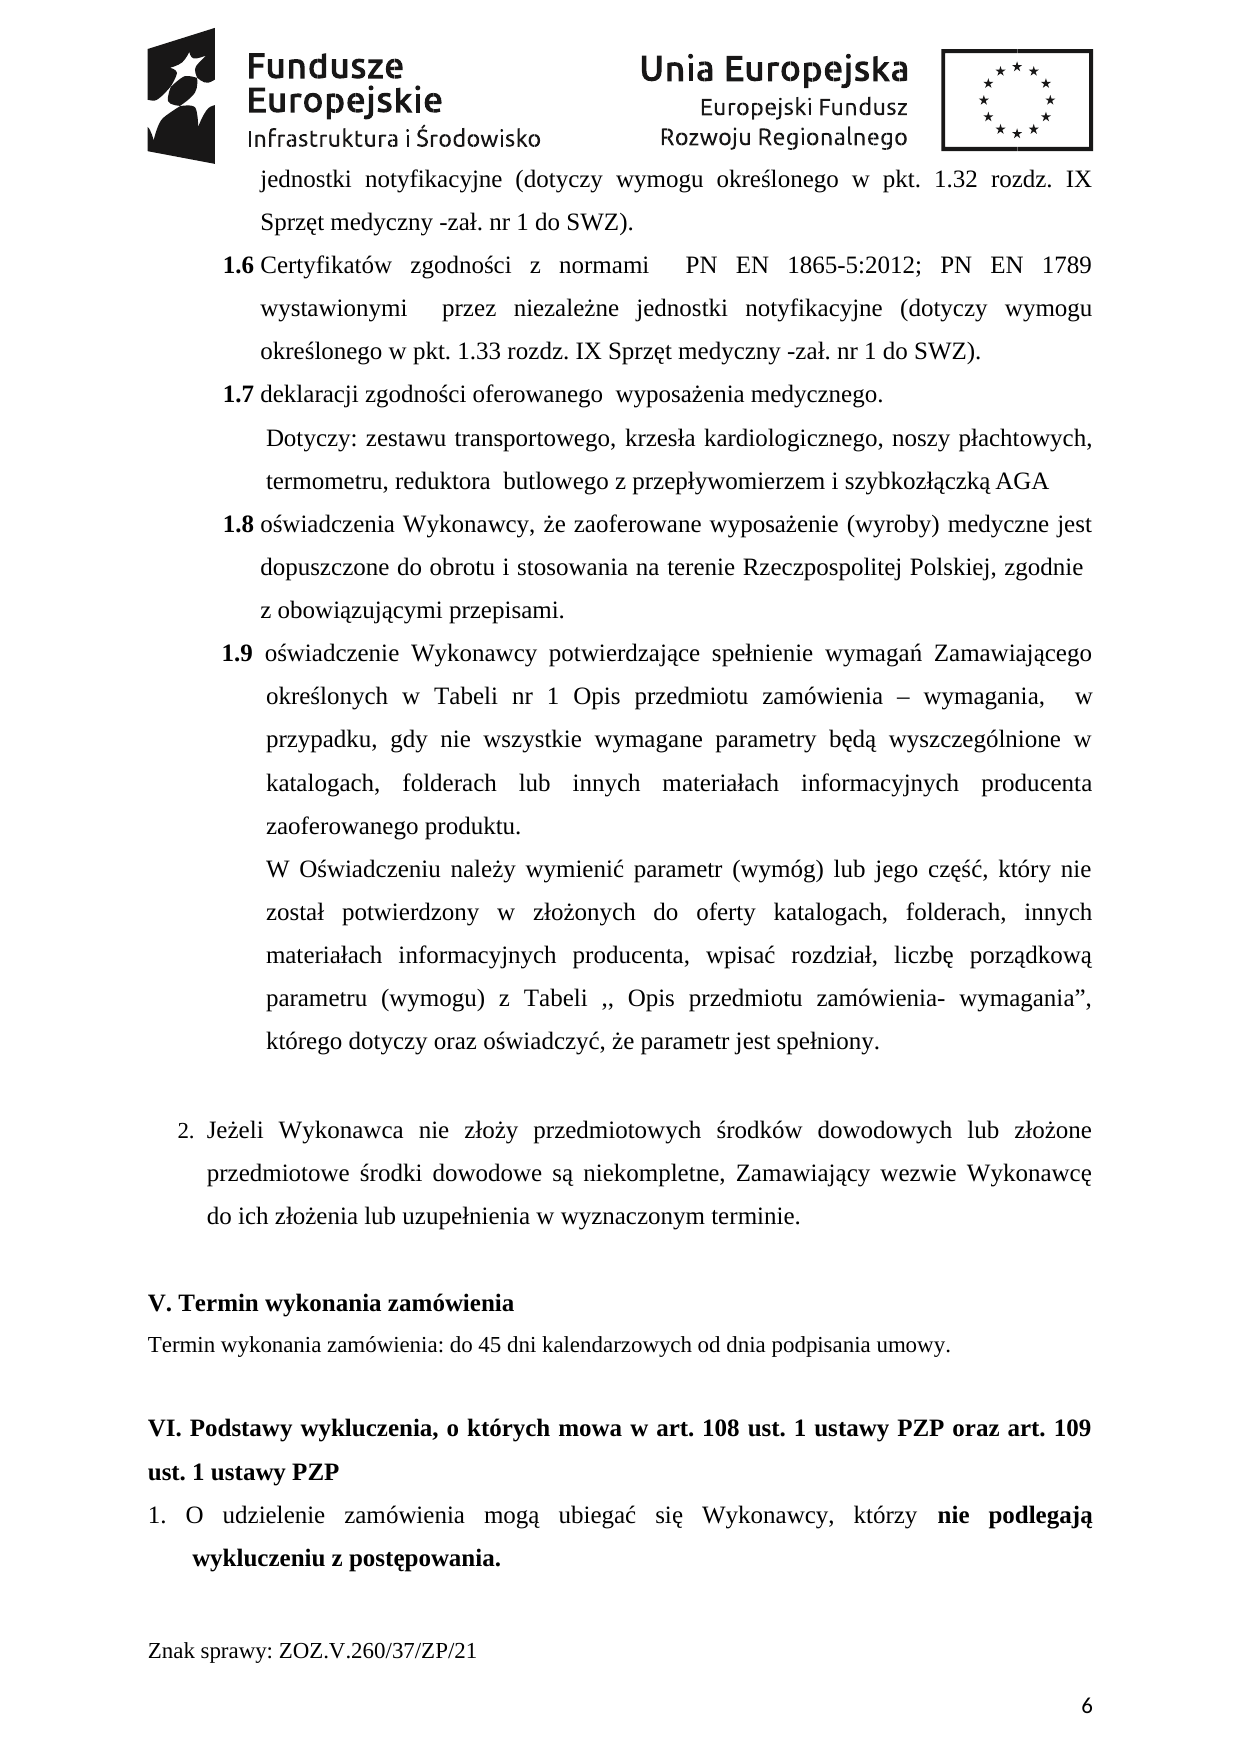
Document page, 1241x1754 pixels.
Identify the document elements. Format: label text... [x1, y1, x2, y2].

text V. Termin wykonania zamówienia [148, 1288, 1093, 1316]
list Certyfikatów zgodności z normami PN EN 1865-5:2012; PN EN 1789 wystawionymi przez niezależne jednostki notyfikacyjne (dotyczy wymogu określonego w pkt. 1.33 rozdz. IX Sprzęt medyczny -zał. nr 1 do SWZ). [223, 250, 1093, 365]
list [223, 164, 1093, 236]
list Dotyczy: zestawu transportowego, krzesła kardiologicznego, noszy płachtowych, termometru, reduktora butlowego z przepływomierzem i szybkozłączką AGA [266, 423, 1093, 494]
list deklaracji zgodności oferowanego wyposażenia medycznego. [223, 379, 1093, 408]
list oświadczenia Wykonawcy, że zaoferowane wyposażenie (wyroby) medyczne jest dopuszczone do obrotu i stosowania na terenie Rzeczpospolitej Polskiej, zgodnie z obowiązującymi przepisami. [223, 509, 1093, 624]
text Termin wykonania zamówienia: do 45 dni kalendarzowych od dnia podpisania umowy. [148, 1331, 1093, 1357]
text 1. O udzielenie zamówienia mogą ubiegać się Wykonawcy, którzy nie podlegają wykluczeniu z postępowania. [148, 1500, 1093, 1572]
text VI. Podstawy wykluczenia, o których mowa w art. 108 ust. 1 ustawy PZP oraz art. 109 ust. 1 ustawy PZP [148, 1413, 1093, 1485]
text W Oświadczeniu należy wymienić parametr (wymóg) lub jego część, który nie został potwierdzony w złożonych do oferty katalogach, folderach, innych materiałach informacyjnych producenta, wpisać rozdział, liczbę porządkową parametru (wymogu) z Tabeli ,, Opis przedmiotu zamówienia- wymagania”, którego dotyczy oraz oświadczyć, że parametr jest spełniony. [266, 854, 1093, 1055]
list Jeżeli Wykonawca nie złoży przedmiotowych środków dowodowych lub złożone przedmiotowe środki dowodowe są niekompletne, Zamawiający wezwie Wykonawcę do ich złożenia lub uzupełnienia w wyznaczonym terminie. [177, 1115, 1093, 1230]
list 1.9 oświadczenie Wykonawcy potwierdzające spełnienie wymagań Zamawiającego określonych w Tabeli nr 1 Opis przedmiotu zamówienia – wymagania, w przypadku, gdy nie wszystkie wymagane parametry będą wyszczególnione w katalogach, folderach lub innych materiałach informacyjnych producenta zaoferowanego produktu. [221, 638, 1093, 839]
